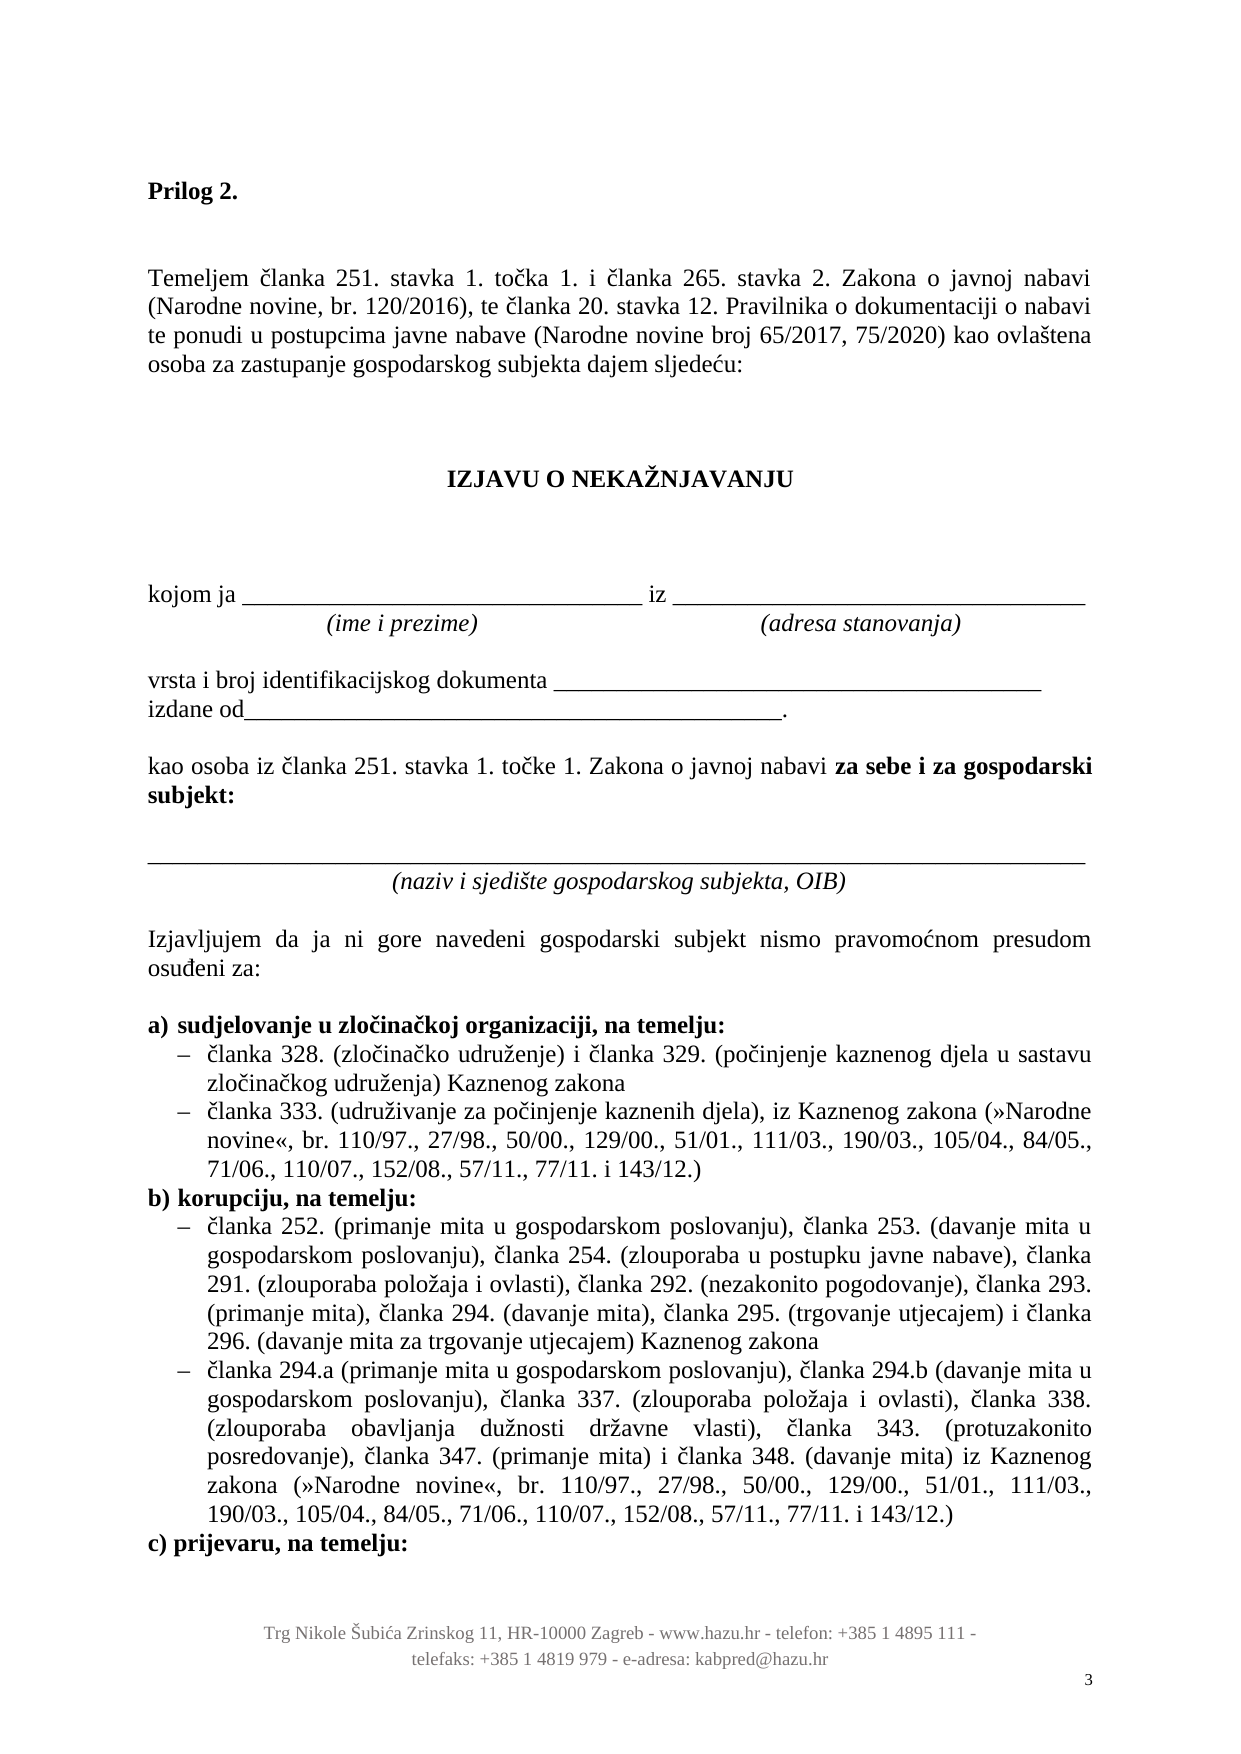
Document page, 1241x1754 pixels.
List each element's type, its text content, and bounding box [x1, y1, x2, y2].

text izdane od___________________________________________. [148, 694, 1092, 723]
text (naziv i sjedište gospodarskog subjekta, OIB) [148, 866, 1092, 895]
text b) korupciju, na temelju: [148, 1183, 1092, 1211]
text Izjavljujem da ja ni gore navedeni gospodarski subjekt nismo pravomoćnom presudom osuđeni za: [148, 924, 1092, 981]
text a) sudjelovanje u zločinačkoj organizaciji, na temelju: [148, 1010, 1092, 1039]
text – članka 252. (primanje mita u gospodarskom poslovanju), članka 253. (davanje mita u gospodarskom poslovanju), članka 254. (zlouporaba u postupku javne nabave), članka 291. (zlouporaba položaja i ovlasti), članka 292. (nezakonito pogodovanje), članka 293. (primanje mita), članka 294. (davanje mita), članka 295. (trgovanje utjecajem) i članka 296. (davanje mita za trgovanje utjecajem) Kaznenog zakona [177, 1211, 1092, 1355]
text kojom ja ________________________________ iz _________________________________ [148, 579, 1092, 608]
text ___________________________________________________________________________ [148, 838, 1092, 866]
text – članka 294.a (primanje mita u gospodarskom poslovanju), članka 294.b (davanje mita u gospodarskom poslovanju), članka 337. (zlouporaba položaja i ovlasti), članka 338. (zlouporaba obavljanja dužnosti državne vlasti), članka 343. (protuzakonito posredovanje), članka 347. (primanje mita) i članka 348. (davanje mita) iz Kaznenog zakona (»Narodne novine«, br. 110/97., 27/98., 50/00., 129/00., 51/01., 111/03., 190/03., 105/04., 84/05., 71/06., 110/07., 152/08., 57/11., 77/11. i 143/12.) [177, 1355, 1092, 1528]
text Temeljem članka 251. stavka 1. točka 1. i članka 265. stavka 2. Zakona o javnoj nabavi (Narodne novine, br. 120/2016), te članka 20. stavka 12. Pravilnika o dokumentaciji o nabavi te ponudi u postupcima javne nabave (Narodne novine broj 65/2017, 75/2020) kao ovlaštena osoba za zastupanje gospodarskog subjekta dajem sljedeću: [148, 263, 1092, 378]
text – članka 333. (udruživanje za počinjenje kaznenih djela), iz Kaznenog zakona (»Narodne novine«, br. 110/97., 27/98., 50/00., 129/00., 51/01., 111/03., 190/03., 105/04., 84/05., 71/06., 110/07., 152/08., 57/11., 77/11. i 143/12.) [177, 1096, 1092, 1183]
text Prilog 2. [148, 176, 1092, 205]
text (ime i prezime) (adresa stanovanja) [221, 608, 1092, 636]
text kao osoba iz članka 251. stavka 1. točke 1. Zakona o javnoj nabavi za sebe i za gospodarski subjekt: [148, 751, 1092, 809]
text vrsta i broj identifikacijskog dokumenta _______________________________________ [148, 665, 1092, 694]
text IZJAVU O NEKAŽNJAVANJU [148, 464, 1092, 493]
text – članka 328. (zločinačko udruženje) i članka 329. (počinjenje kaznenog djela u sastavu zločinačkog udruženja) Kaznenog zakona [177, 1039, 1092, 1096]
text c) prijevaru, na temelju: [148, 1528, 1092, 1556]
